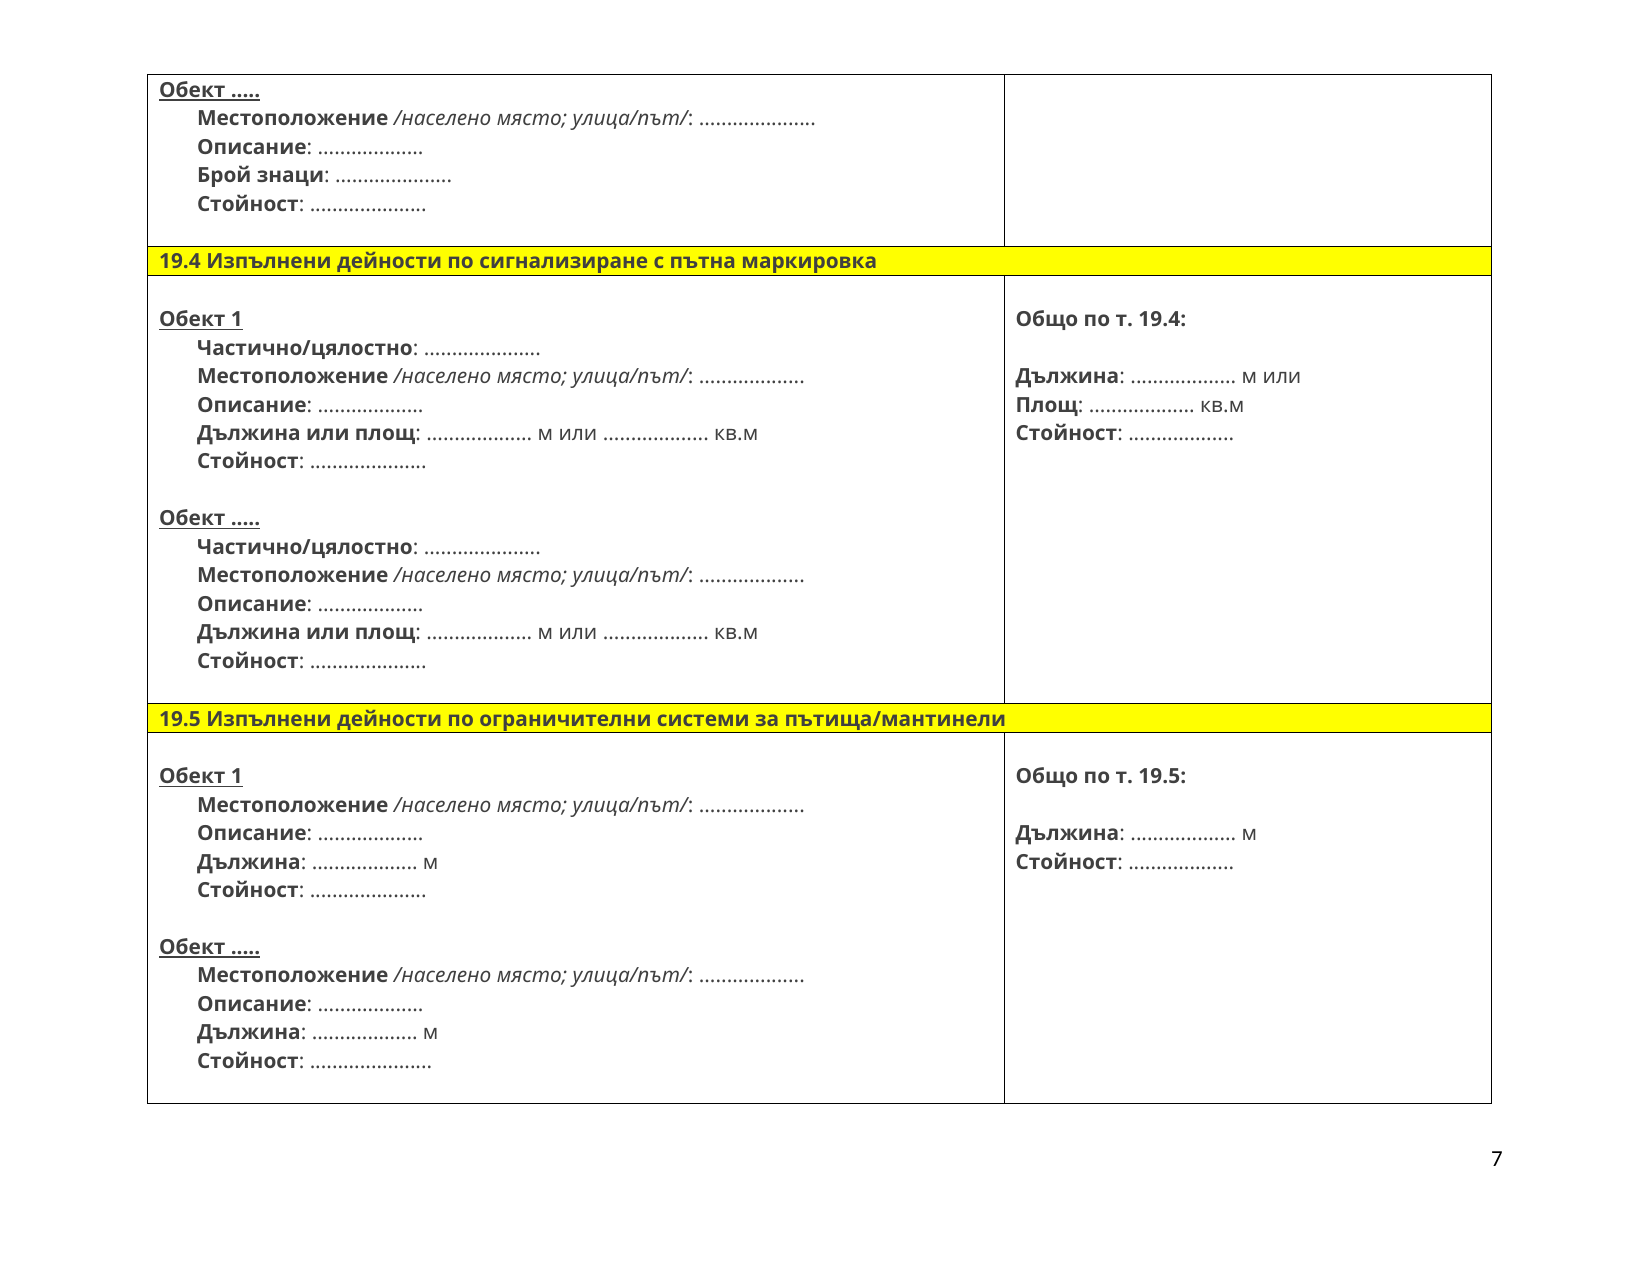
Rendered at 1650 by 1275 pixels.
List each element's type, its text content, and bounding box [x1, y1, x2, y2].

table_cell Обект 1 Местоположение /населено място; улица/път/: ................... Описание: ................... Дължина: ................... м Стойност: ..................... Обект ..... Местоположение /населено място; улица/път/: ................... Описание: ................... Дължина: ................... м Стойност: ...................... [148, 733, 1004, 1103]
table_cell Oбщо по т. 19.4: Дължина: ................... м или Площ: ................... кв.м Стойност: ................... [1005, 276, 1491, 703]
table_cell 19.4 Изпълнени дейности по сигнализиране с пътна маркировка [148, 247, 1491, 275]
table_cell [148, 75, 1004, 246]
table_cell Обект 1 Частично/цялостно: ..................... Местоположение /населено място; улица/път/: ................... Описание: ................... Дължина или площ: ................... м или ................... кв.м Стойност: ..................... Обект ..... Частично/цялостно: ..................... Местоположение /населено място; улица/път/: ................... Описание: ................... Дължина или площ: ................... м или ................... кв.м Стойност: ..................... [148, 276, 1004, 703]
table_cell 19.5 Изпълнени дейности по ограничителни системи за пътища/мантинели [148, 704, 1491, 732]
table_cell Oбщо по т. 19.5: Дължина: ................... м Стойност: ................... [1005, 733, 1491, 1103]
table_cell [1005, 75, 1491, 246]
